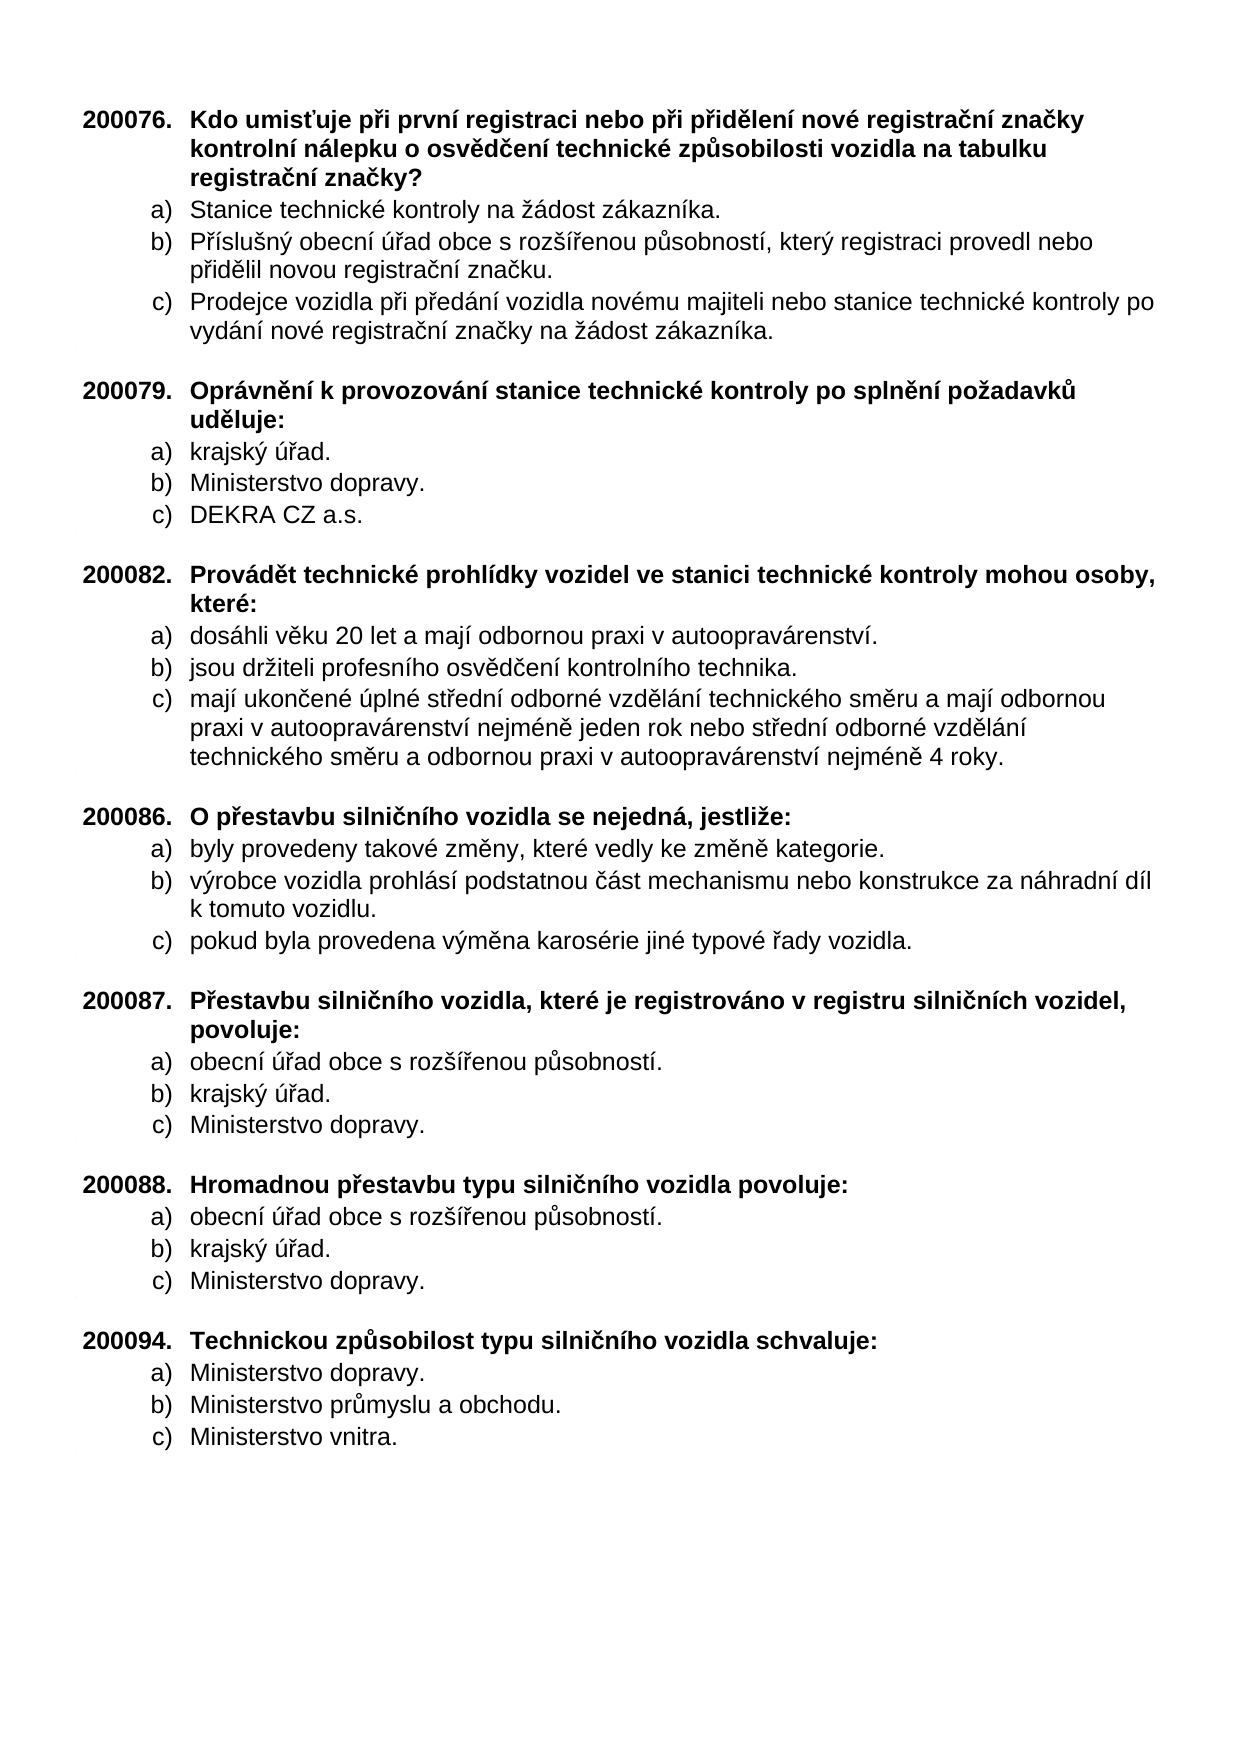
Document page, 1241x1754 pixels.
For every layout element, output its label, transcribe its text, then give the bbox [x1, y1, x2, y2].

table_cell pokud byla provedena výměna karosérie jiné typové řady vozidla. [188, 925, 1165, 957]
table_cell Ministerstvo dopravy. [188, 467, 1165, 499]
table_header 200094. [75, 1324, 188, 1356]
table_cell krajský úřad. [188, 1233, 1165, 1264]
table_cell c) [75, 683, 188, 772]
table_cell jsou držiteli profesního osvědčení kontrolního technika. [188, 651, 1165, 683]
table_header Provádět technické prohlídky vozidel ve stanici technické kontroly mohou osoby, které: [188, 559, 1165, 619]
table_cell obecní úřad obce s rozšířenou působností. [188, 1201, 1165, 1233]
table_cell Ministerstvo vnitra. [188, 1420, 1165, 1452]
table_cell b) [75, 467, 188, 499]
table_cell b) [75, 651, 188, 683]
table_cell a) [75, 435, 188, 467]
table_cell Ministerstvo průmyslu a obchodu. [188, 1388, 1165, 1420]
table_header 200082. [75, 559, 188, 619]
table_cell a) [75, 832, 188, 864]
table_cell krajský úřad. [188, 1077, 1165, 1109]
table_cell DEKRA CZ a.s. [188, 499, 1165, 531]
table_cell c) [75, 286, 188, 346]
table_cell a) [75, 619, 188, 651]
table_cell Prodejce vozidla při předání vozidla novému majiteli nebo stanice technické kontroly po vydání nové registrační značky na žádost zákazníka. [188, 286, 1165, 346]
table_cell b) [75, 1233, 188, 1264]
table_header Technickou způsobilost typu silničního vozidla schvaluje: [188, 1324, 1165, 1356]
table_header O přestavbu silničního vozidla se nejedná, jestliže: [188, 800, 1165, 832]
table_header Přestavbu silničního vozidla, které je registrováno v registru silničních vozidel, povoluje: [188, 985, 1165, 1045]
table_cell výrobce vozidla prohlásí podstatnou část mechanismu nebo konstrukce za náhradní díl k tomuto vozidlu. [188, 864, 1165, 925]
table_cell Příslušný obecní úřad obce s rozšířenou působností, který registraci provedl nebo přidělil novou registrační značku. [188, 225, 1165, 286]
table_header 200088. [75, 1169, 188, 1201]
table_cell Ministerstvo dopravy. [188, 1109, 1165, 1141]
table_cell Ministerstvo dopravy. [188, 1265, 1165, 1296]
table_cell c) [75, 1265, 188, 1296]
table_header 200079. [75, 374, 188, 435]
table_cell c) [75, 1109, 188, 1141]
table_header Kdo umisťuje při první registraci nebo při přidělení nové registrační značky kontrolní nálepku o osvědčení technické způsobilosti vozidla na tabulku registrační značky? [188, 104, 1165, 193]
table_cell a) [75, 1045, 188, 1077]
table_header Oprávnění k provozování stanice technické kontroly po splnění požadavků uděluje: [188, 374, 1165, 435]
table_header 200076. [75, 104, 188, 193]
table_cell b) [75, 864, 188, 925]
table_cell b) [75, 1388, 188, 1420]
table_cell a) [75, 1201, 188, 1233]
table_cell c) [75, 925, 188, 957]
table_cell Ministerstvo dopravy. [188, 1356, 1165, 1388]
table_header 200087. [75, 985, 188, 1045]
table_header 200086. [75, 800, 188, 832]
table_cell a) [75, 193, 188, 225]
table_cell byly provedeny takové změny, které vedly ke změně kategorie. [188, 832, 1165, 864]
table_cell b) [75, 225, 188, 286]
table_cell c) [75, 1420, 188, 1452]
table_cell a) [75, 1356, 188, 1388]
table_header Hromadnou přestavbu typu silničního vozidla povoluje: [188, 1169, 1165, 1201]
table_cell krajský úřad. [188, 435, 1165, 467]
table_cell c) [75, 499, 188, 531]
table_cell dosáhli věku 20 let a mají odbornou praxi v autoopravárenství. [188, 619, 1165, 651]
table_cell mají ukončené úplné střední odborné vzdělání technického směru a mají odbornou praxi v autoopravárenství nejméně jeden rok nebo střední odborné vzdělání technického směru a odbornou praxi v autoopravárenství nejméně 4 roky. [188, 683, 1165, 772]
table_cell b) [75, 1077, 188, 1109]
table_cell Stanice technické kontroly na žádost zákazníka. [188, 193, 1165, 225]
table_cell obecní úřad obce s rozšířenou působností. [188, 1045, 1165, 1077]
